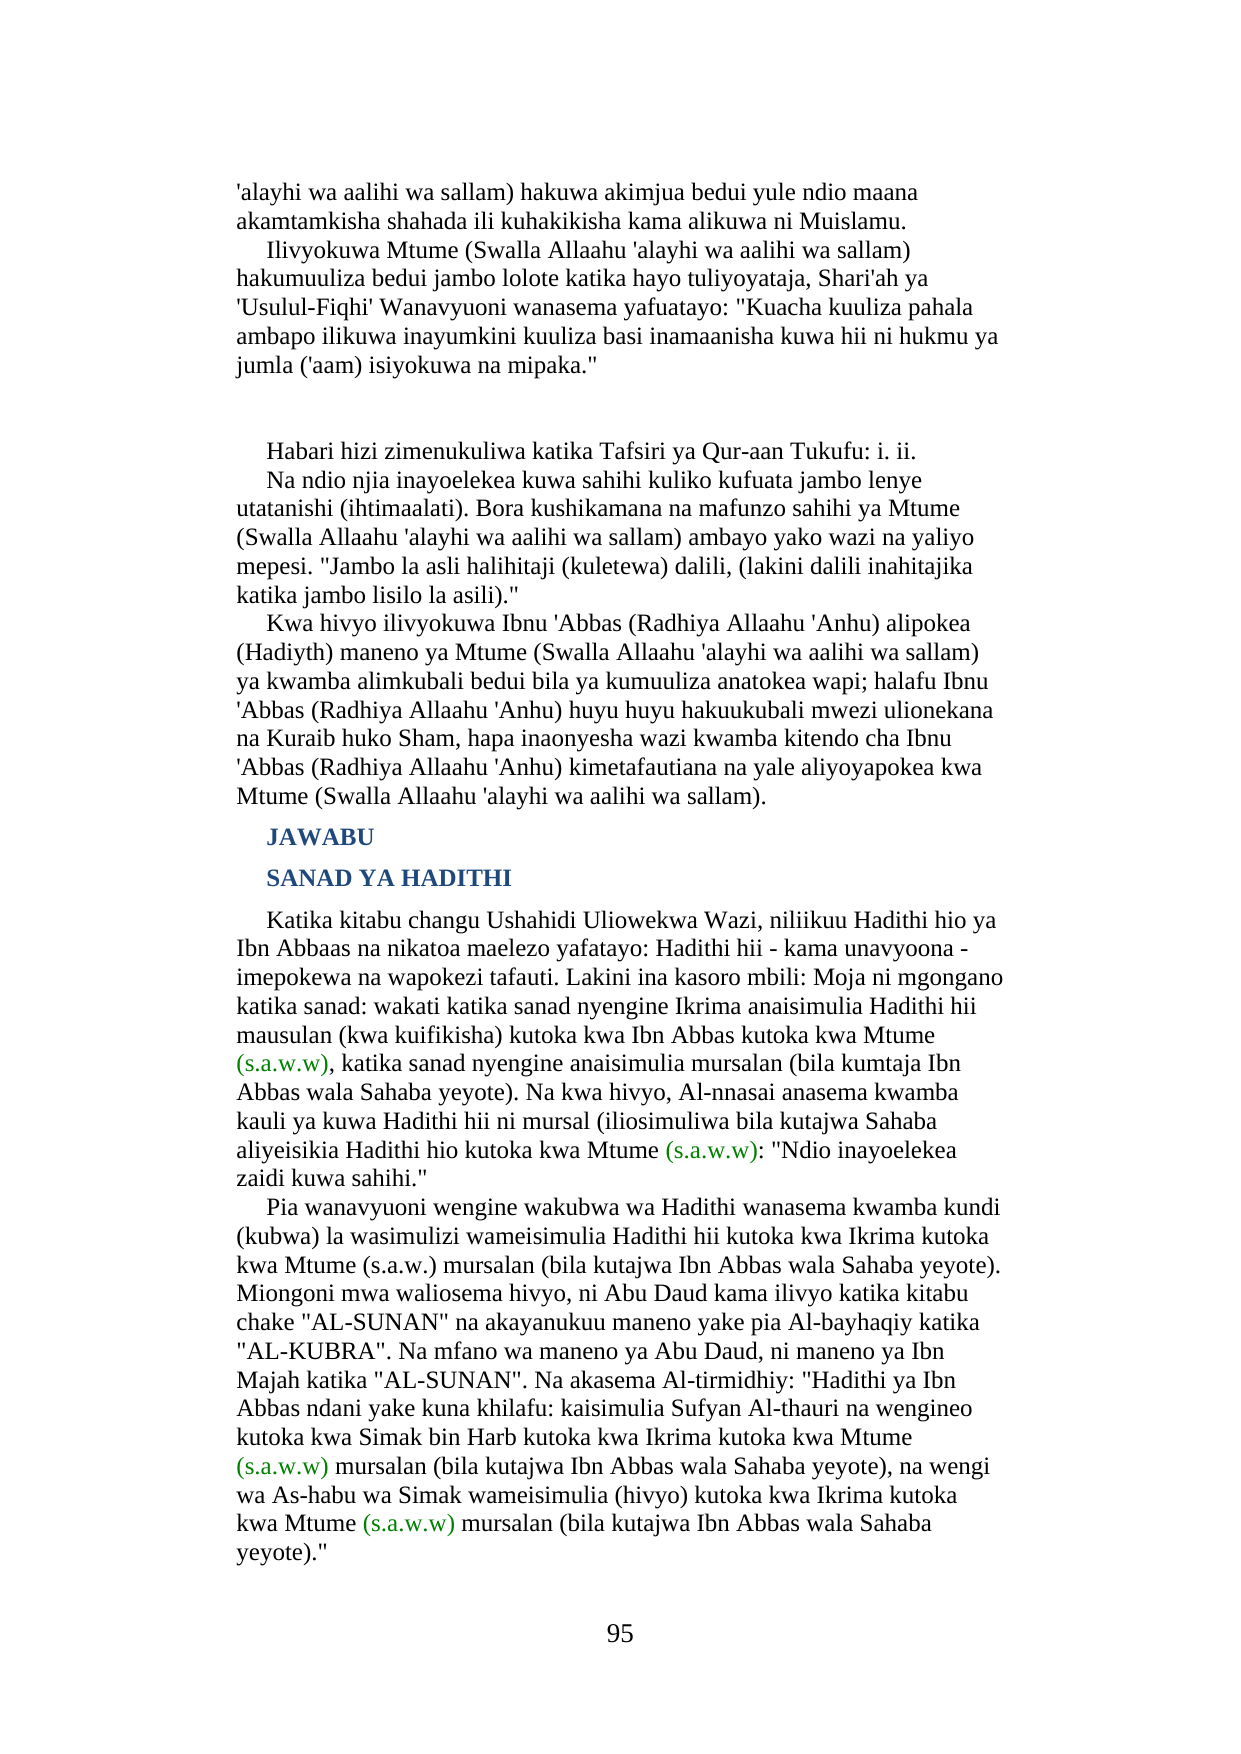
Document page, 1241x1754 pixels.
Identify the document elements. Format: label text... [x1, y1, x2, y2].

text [236, 177, 1004, 235]
text Ilivyokuwa Mtume (Swalla Allaahu 'alayhi wa aalihi wa sallam) hakumuuliza bedui jambo lolote katika hayo tuliyoyataja, Shari'ah ya 'Usulul-Fiqhi' Wanavyuoni wanasema yafuatayo: "Kuacha kuuliza pahala ambapo ilikuwa inayumkini kuuliza basi inamaanisha kuwa hii ni hukmu ya jumla ('aam) isiyokuwa na mipaka." [236, 235, 1004, 378]
text Habari hizi zimenukuliwa katika Tafsiri ya Qur-aan Tukufu: i. ii. [236, 436, 1004, 465]
subtitle JAWABU [236, 822, 1004, 851]
subtitle SANAD YA HADITHI [236, 863, 1004, 892]
text Na ndio njia inayoelekea kuwa sahihi kuliko kufuata jambo lenye utatanishi (ihtimaalati). Bora kushikamana na mafunzo sahihi ya Mtume (Swalla Allaahu 'alayhi wa aalihi wa sallam) ambayo yako wazi na yaliyo mepesi. "Jambo la asli halihitaji (kuletewa) dalili, (lakini dalili inahitajika katika jambo lisilo la asili)." [236, 465, 1004, 608]
text Kwa hivyo ilivyokuwa Ibnu 'Abbas (Radhiya Allaahu 'Anhu) alipokea (Hadiyth) maneno ya Mtume (Swalla Allaahu 'alayhi wa aalihi wa sallam) ya kwamba alimkubali bedui bila ya kumuuliza anatokea wapi; halafu Ibnu 'Abbas (Radhiya Allaahu 'Anhu) huyu huyu hakuukubali mwezi ulionekana na Kuraib huko Sham, hapa inaonyesha wazi kwamba kitendo cha Ibnu 'Abbas (Radhiya Allaahu 'Anhu) kimetafautiana na yale aliyoyapokea kwa Mtume (Swalla Allaahu 'alayhi wa aalihi wa sallam). [236, 608, 1004, 810]
text Katika kitabu changu Ushahidi Uliowekwa Wazi, niliikuu Hadithi hio ya Ibn Abbaas na nikatoa maelezo yafatayo: Hadithi hii - kama unavyoona - imepokewa na wapokezi tafauti. Lakini ina kasoro mbili: Moja ni mgongano katika sanad: wakati katika sanad nyengine Ikrima anaisimulia Hadithi hii mausulan (kwa kuifikisha) kutoka kwa Ibn Abbas kutoka kwa Mtume (s.a.w.w), katika sanad nyengine anaisimulia mursalan (bila kumtaja Ibn Abbas wala Sahaba yeyote). Na kwa hivyo, Al-nnasai anasema kwamba kauli ya kuwa Hadithi hii ni mursal (iliosimuliwa bila kutajwa Sahaba aliyeisikia Hadithi hio kutoka kwa Mtume (s.a.w.w): "Ndio inayoelekea zaidi kuwa sahihi." [236, 905, 1004, 1192]
text Pia wanavyuoni wengine wakubwa wa Hadithi wanasema kwamba kundi (kubwa) la wasimulizi wameisimulia Hadithi hii kutoka kwa Ikrima kutoka kwa Mtume (s.a.w.) mursalan (bila kutajwa Ibn Abbas wala Sahaba yeyote). Miongoni mwa waliosema hivyo, ni Abu Daud kama ilivyo katika kitabu chake "AL-SUNAN" na akayanukuu maneno yake pia Al-bayhaqiy katika "AL-KUBRA". Na mfano wa maneno ya Abu Daud, ni maneno ya Ibn Majah katika "AL-SUNAN". Na akasema Al-tirmidhiy: "Hadithi ya Ibn Abbas ndani yake kuna khilafu: kaisimulia Sufyan Al-thauri na wengineo kutoka kwa Simak bin Harb kutoka kwa Ikrima kutoka kwa Mtume (s.a.w.w) mursalan (bila kutajwa Ibn Abbas wala Sahaba yeyote), na wengi wa As-habu wa Simak wameisimulia (hivyo) kutoka kwa Ikrima kutoka kwa Mtume (s.a.w.w) mursalan (bila kutajwa Ibn Abbas wala Sahaba yeyote)." [236, 1192, 1004, 1566]
